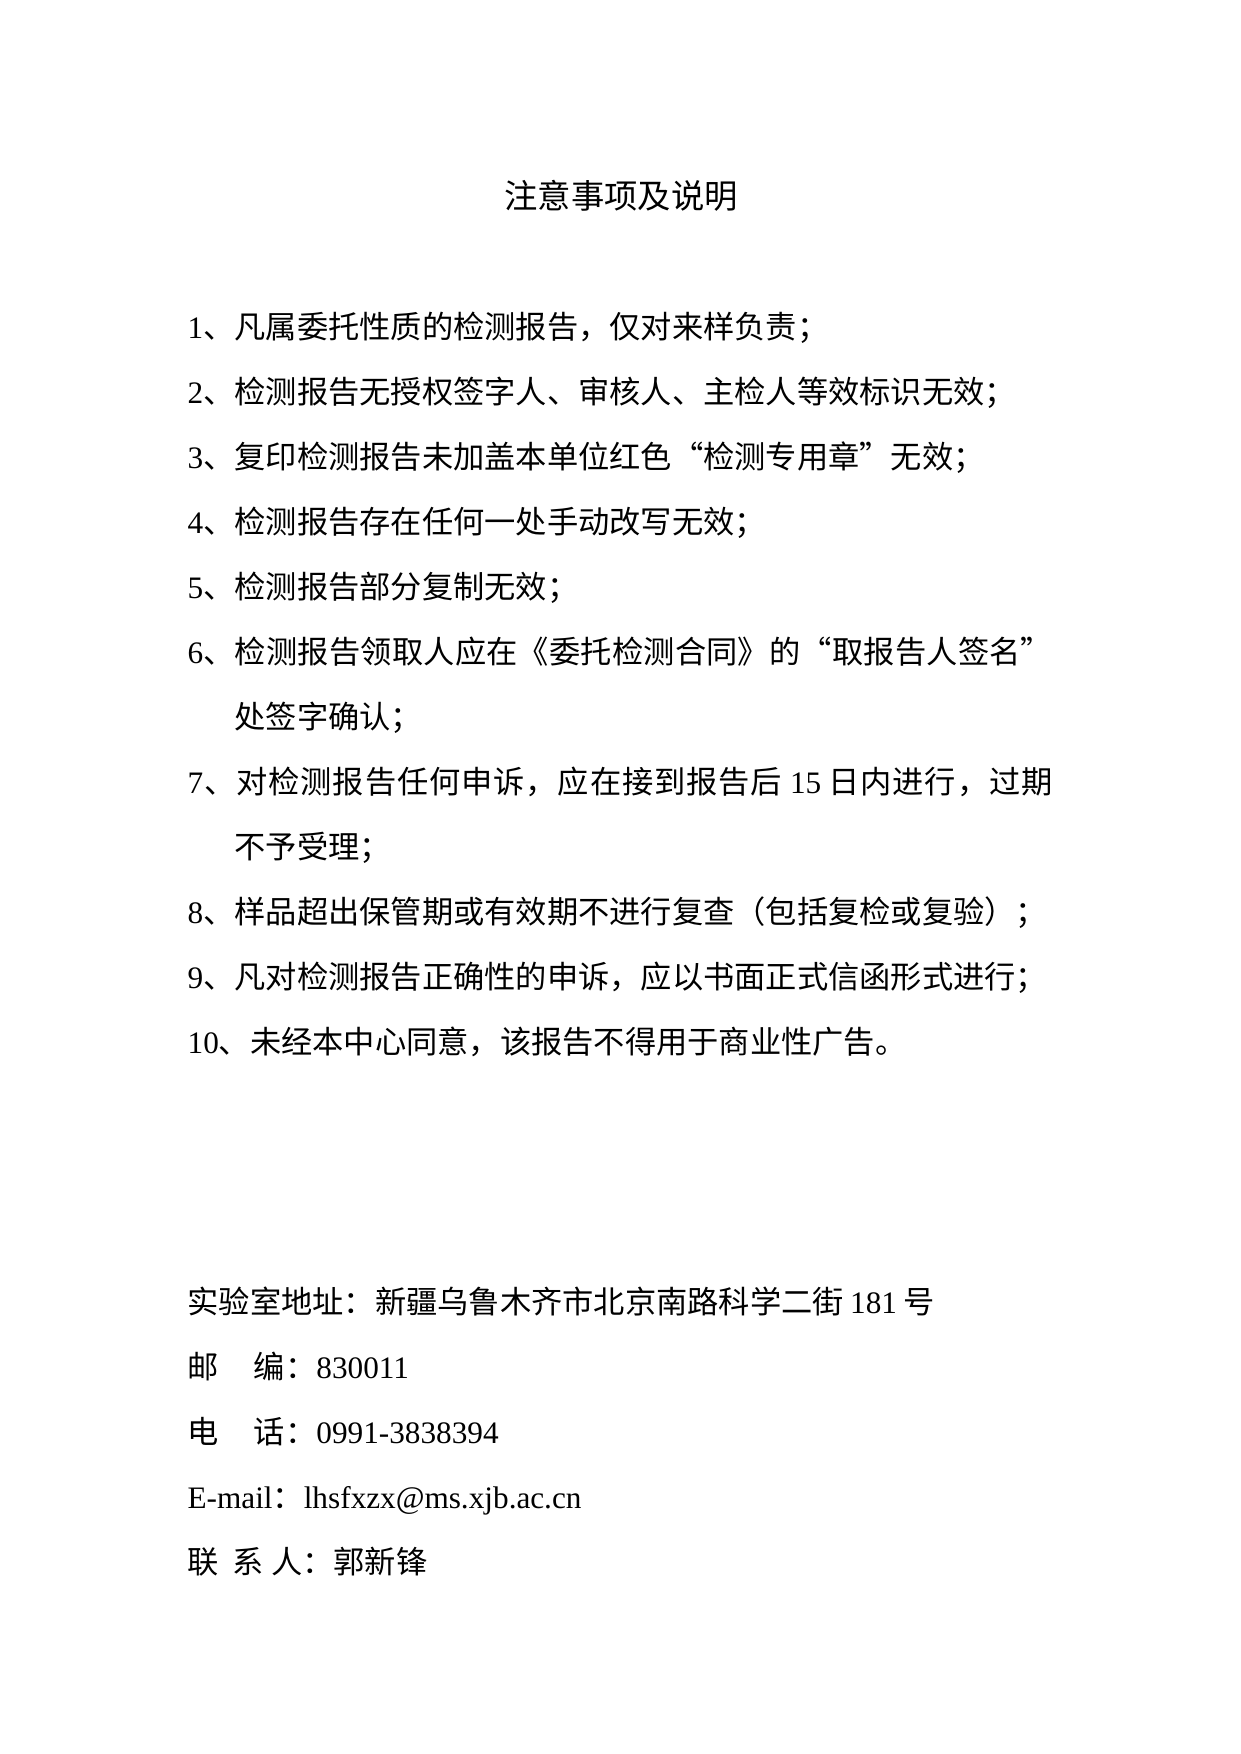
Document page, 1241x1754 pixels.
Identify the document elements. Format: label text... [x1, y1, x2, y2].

text E-mail：lhsfxzx@ms.xjb.ac.cn [187, 1462, 1053, 1527]
text 邮 编：830011 [187, 1332, 1053, 1397]
text 6、检测报告领取人应在《委托检测合同》的“取报告人签名”处签字确认； [187, 617, 1053, 747]
text 实验室地址：新疆乌鲁木齐市北京南路科学二街181号 [187, 1267, 1053, 1332]
text 9、凡对检测报告正确性的申诉，应以书面正式信函形式进行； [187, 942, 1053, 1007]
text 联 系 人：郭新锋 [187, 1527, 1053, 1592]
text 4、检测报告存在任何一处手动改写无效； [187, 487, 1053, 552]
text 7、对检测报告任何申诉，应在接到报告后15日内进行，过期不予受理； [187, 747, 1053, 877]
text 注意事项及说明 [187, 162, 1053, 227]
text 1、凡属委托性质的检测报告，仅对来样负责； [187, 292, 1053, 357]
text 3、复印检测报告未加盖本单位红色“检测专用章”无效； [187, 422, 1053, 487]
text 2、检测报告无授权签字人、审核人、主检人等效标识无效； [187, 357, 1053, 422]
text 10、未经本中心同意，该报告不得用于商业性广告。 [187, 1007, 1053, 1072]
text 8、样品超出保管期或有效期不进行复查（包括复检或复验）； [187, 877, 1053, 942]
text 电 话：0991-3838394 [187, 1397, 1053, 1462]
text 5、检测报告部分复制无效； [187, 552, 1053, 617]
